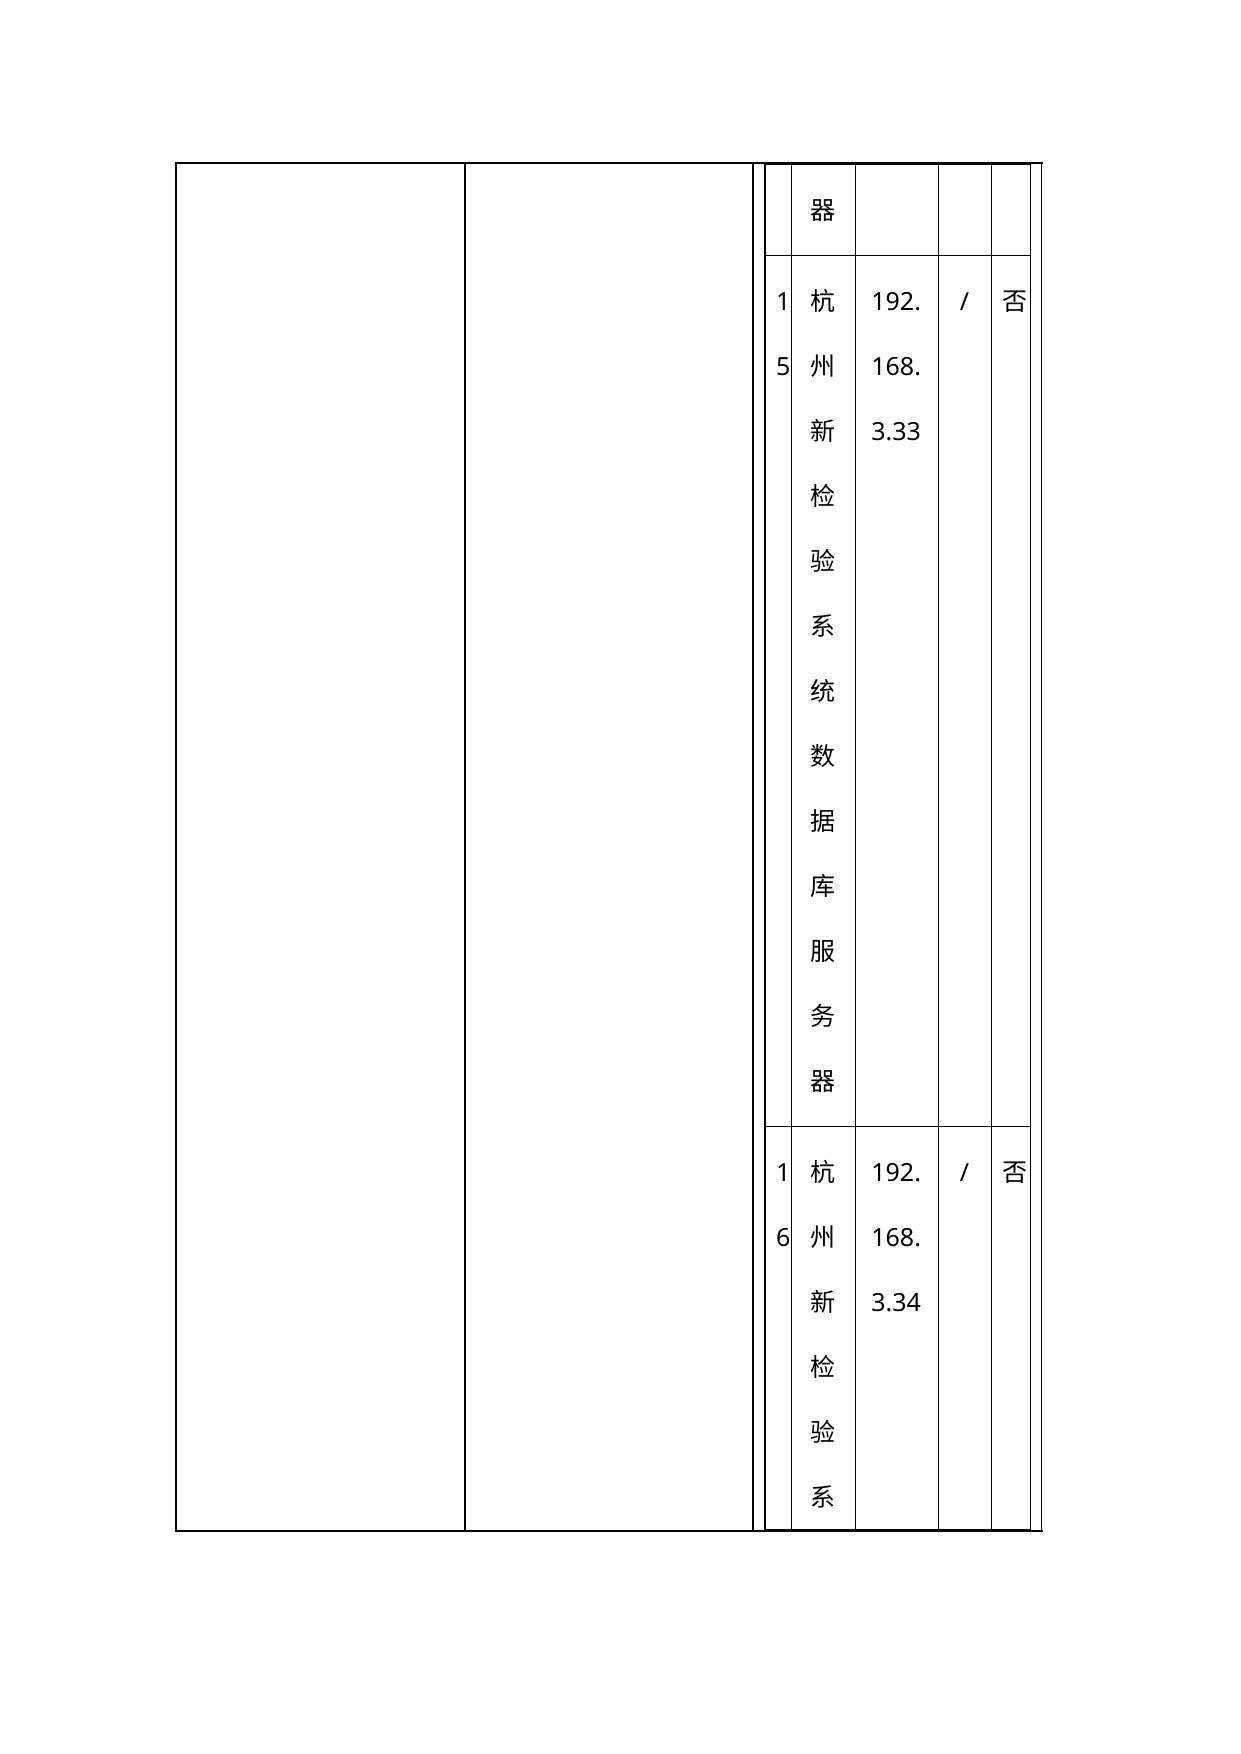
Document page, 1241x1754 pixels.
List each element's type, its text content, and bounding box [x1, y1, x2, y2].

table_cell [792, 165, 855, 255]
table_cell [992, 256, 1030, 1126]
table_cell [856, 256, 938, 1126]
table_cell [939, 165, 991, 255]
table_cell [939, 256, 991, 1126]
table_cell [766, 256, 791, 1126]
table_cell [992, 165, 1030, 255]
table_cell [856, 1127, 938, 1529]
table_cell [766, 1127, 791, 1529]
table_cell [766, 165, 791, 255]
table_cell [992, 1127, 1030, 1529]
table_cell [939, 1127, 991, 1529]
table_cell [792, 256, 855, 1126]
table_cell 1 [177, 164, 464, 1530]
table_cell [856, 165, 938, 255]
table_cell [466, 164, 752, 1530]
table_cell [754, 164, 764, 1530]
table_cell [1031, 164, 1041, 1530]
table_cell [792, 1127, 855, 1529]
